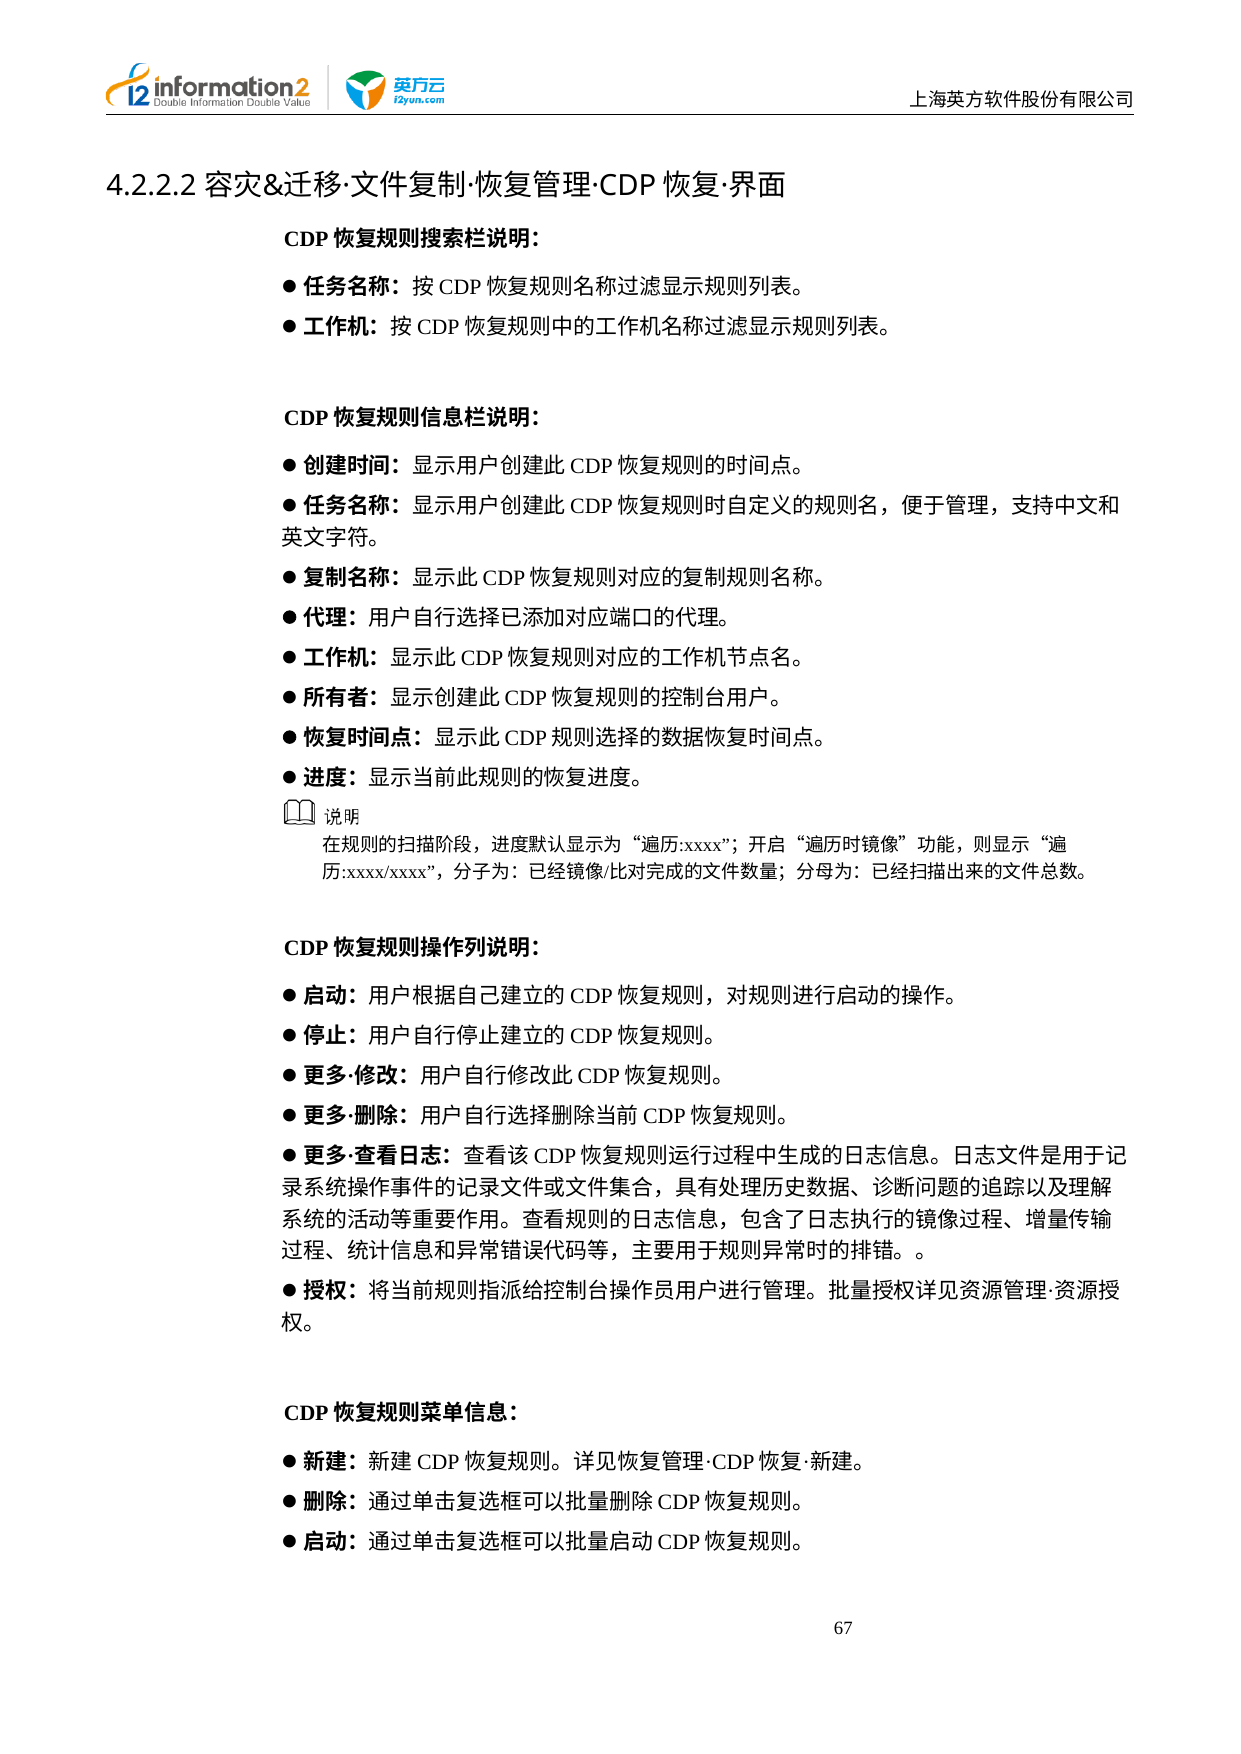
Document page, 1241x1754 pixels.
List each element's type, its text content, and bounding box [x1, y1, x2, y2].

picture [283, 799, 359, 825]
text CDP恢复规则信息栏说明： [283, 399, 1134, 431]
text 更多·删除：用户自行选择删除当前CDP恢复规则。 [281, 1098, 1134, 1130]
text 任务名称：显示用户创建此CDP恢复规则时自定义的规则名，便于管理，支持中文和英文字符。 [281, 488, 1134, 551]
text CDP恢复规则搜索栏说明： [283, 221, 1134, 253]
text 任务名称：按CDP恢复规则名称过滤显示规则列表。 [281, 269, 1134, 301]
text 启动：用户根据自己建立的CDP恢复规则，对规则进行启动的操作。 [281, 978, 1134, 1010]
text 进度：显示当前此规则的恢复进度。 [281, 759, 1134, 791]
text 停止：用户自行停止建立的CDP恢复规则。 [281, 1018, 1134, 1050]
text CDP恢复规则菜单信息： [283, 1395, 1134, 1427]
text CDP恢复规则操作列说明： [283, 930, 1134, 962]
text 在规则的扫描阶段，进度默认显示为“遍历:xxxx”；开启“遍历时镜像”功能，则显示“遍历:xxxx/xxxx”，分子为：已经镜像/比对完成的文件数量；分母为：已经扫描出来的文件总数。 [322, 829, 1134, 884]
text 授权：将当前规则指派给控制台操作员用户进行管理。批量授权详见资源管理·资源授权。 [281, 1273, 1134, 1337]
text 代理：用户自行选择已添加对应端口的代理。 [281, 599, 1134, 631]
text 所有者：显示创建此CDP恢复规则的控制台用户。 [281, 679, 1134, 711]
text 容灾&迁移·文件复制·恢复管理·CDP恢复·界面 [106, 162, 1134, 204]
text 工作机：显示此CDP恢复规则对应的工作机节点名。 [281, 639, 1134, 671]
text 删除：通过单击复选框可以批量删除CDP恢复规则。 [281, 1484, 1134, 1515]
text 更多·修改：用户自行修改此CDP恢复规则。 [281, 1058, 1134, 1090]
text 创建时间：显示用户创建此CDP恢复规则的时间点。 [281, 448, 1134, 479]
picture [105, 52, 444, 110]
text 新建：新建CDP恢复规则。详见恢复管理·CDP恢复·新建。 [281, 1444, 1134, 1475]
text 更多·查看日志：查看该CDP恢复规则运行过程中生成的日志信息。日志文件是用于记录系统操作事件的记录文件或文件集合，具有处理历史数据、诊断问题的追踪以及理解系统的活动等重要作用。查看规则的日志信息，包含了日志执行的镜像过程、增量传输过程、统计信息和异常错误代码等，主要用于规则异常时的排错。。 [281, 1138, 1134, 1265]
text 复制名称：显示此CDP恢复规则对应的复制规则名称。 [281, 559, 1134, 591]
text 恢复时间点：显示此CDP规则选择的数据恢复时间点。 [281, 719, 1134, 751]
text 工作机：按CDP恢复规则中的工作机名称过滤显示规则列表。 [281, 309, 1134, 341]
text 启动：通过单击复选框可以批量启动CDP恢复规则。 [281, 1524, 1134, 1555]
picture [433, 85, 444, 90]
